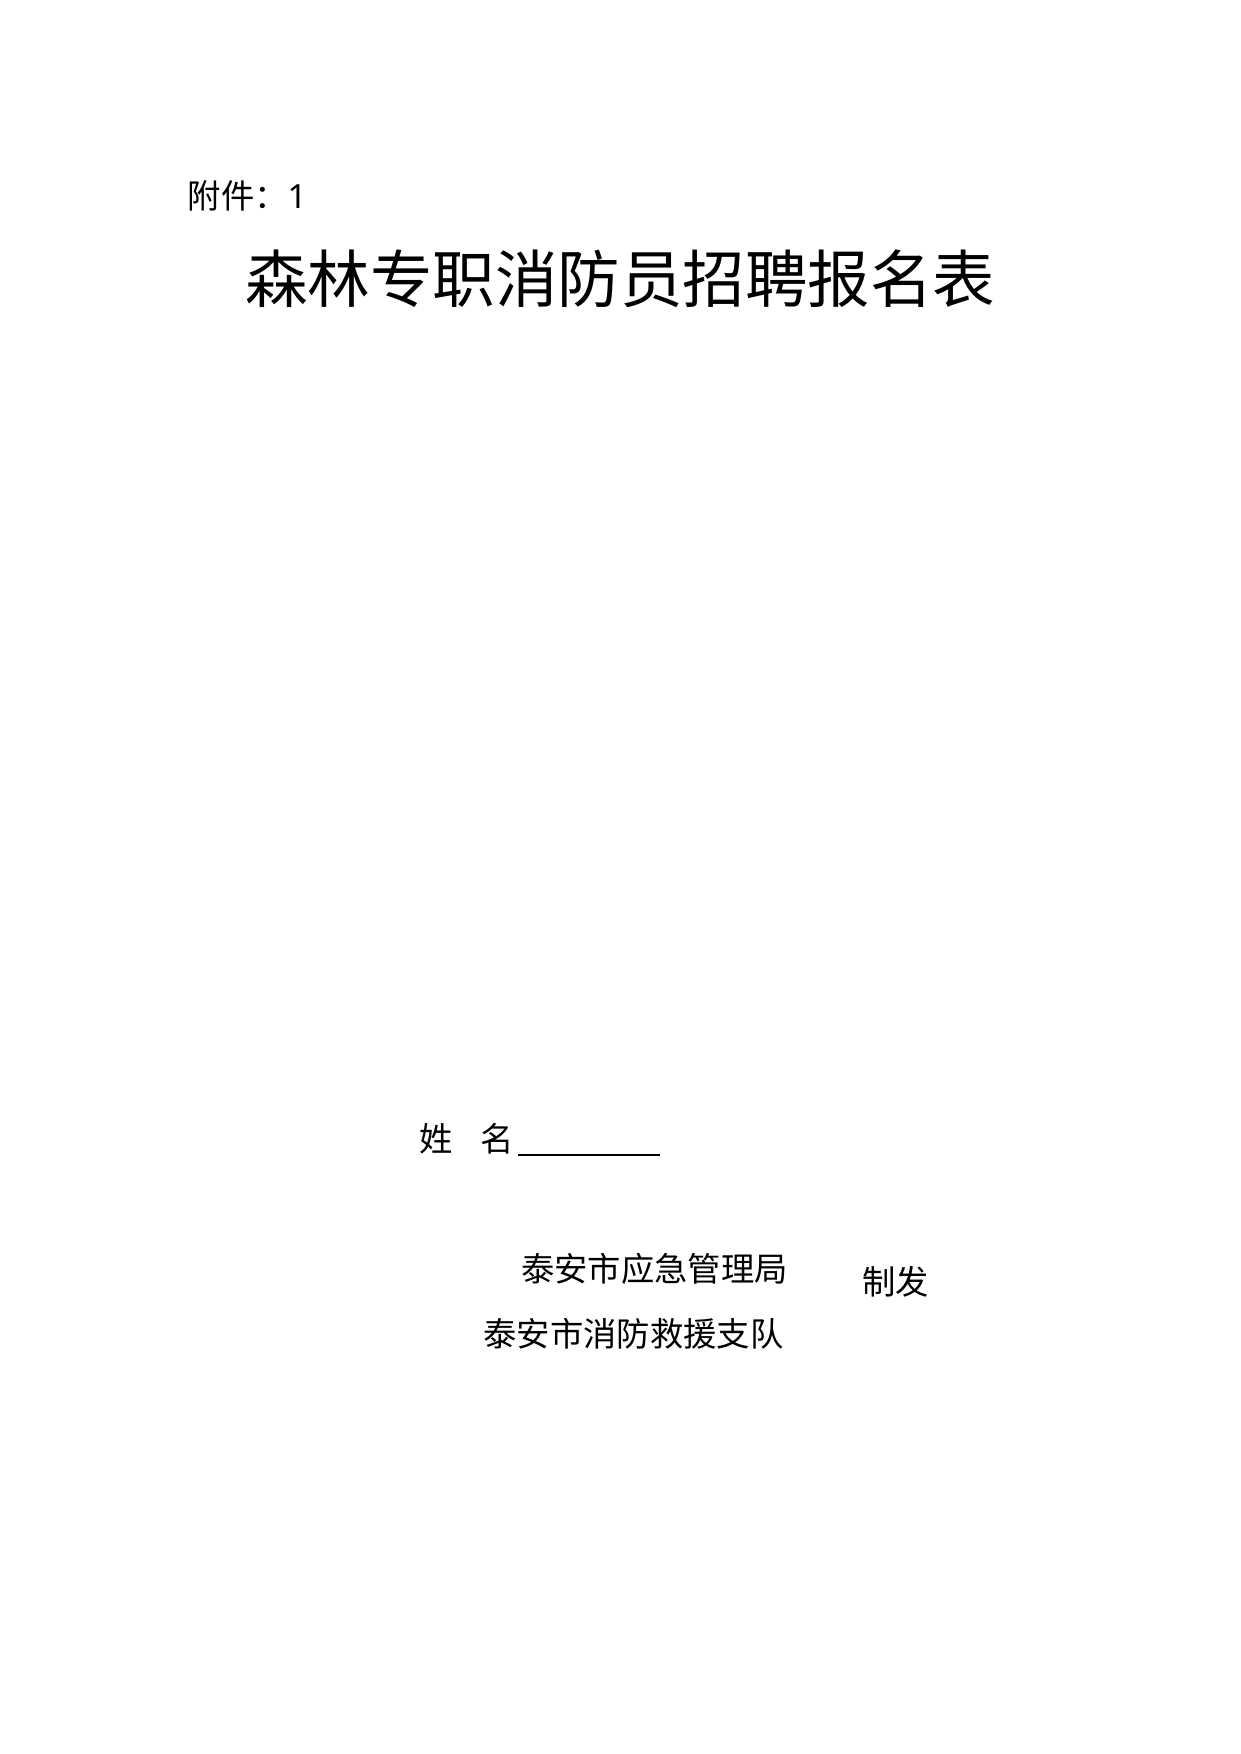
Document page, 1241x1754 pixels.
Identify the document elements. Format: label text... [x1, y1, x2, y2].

text 泰安市应急管理局 [187, 1234, 1053, 1299]
text 附件：1 [187, 162, 1053, 227]
text 森林专职消防员招聘报名表 [187, 227, 1053, 324]
text 泰安市消防救援支队 [187, 1299, 1053, 1364]
text 姓 名 [187, 1104, 1053, 1169]
